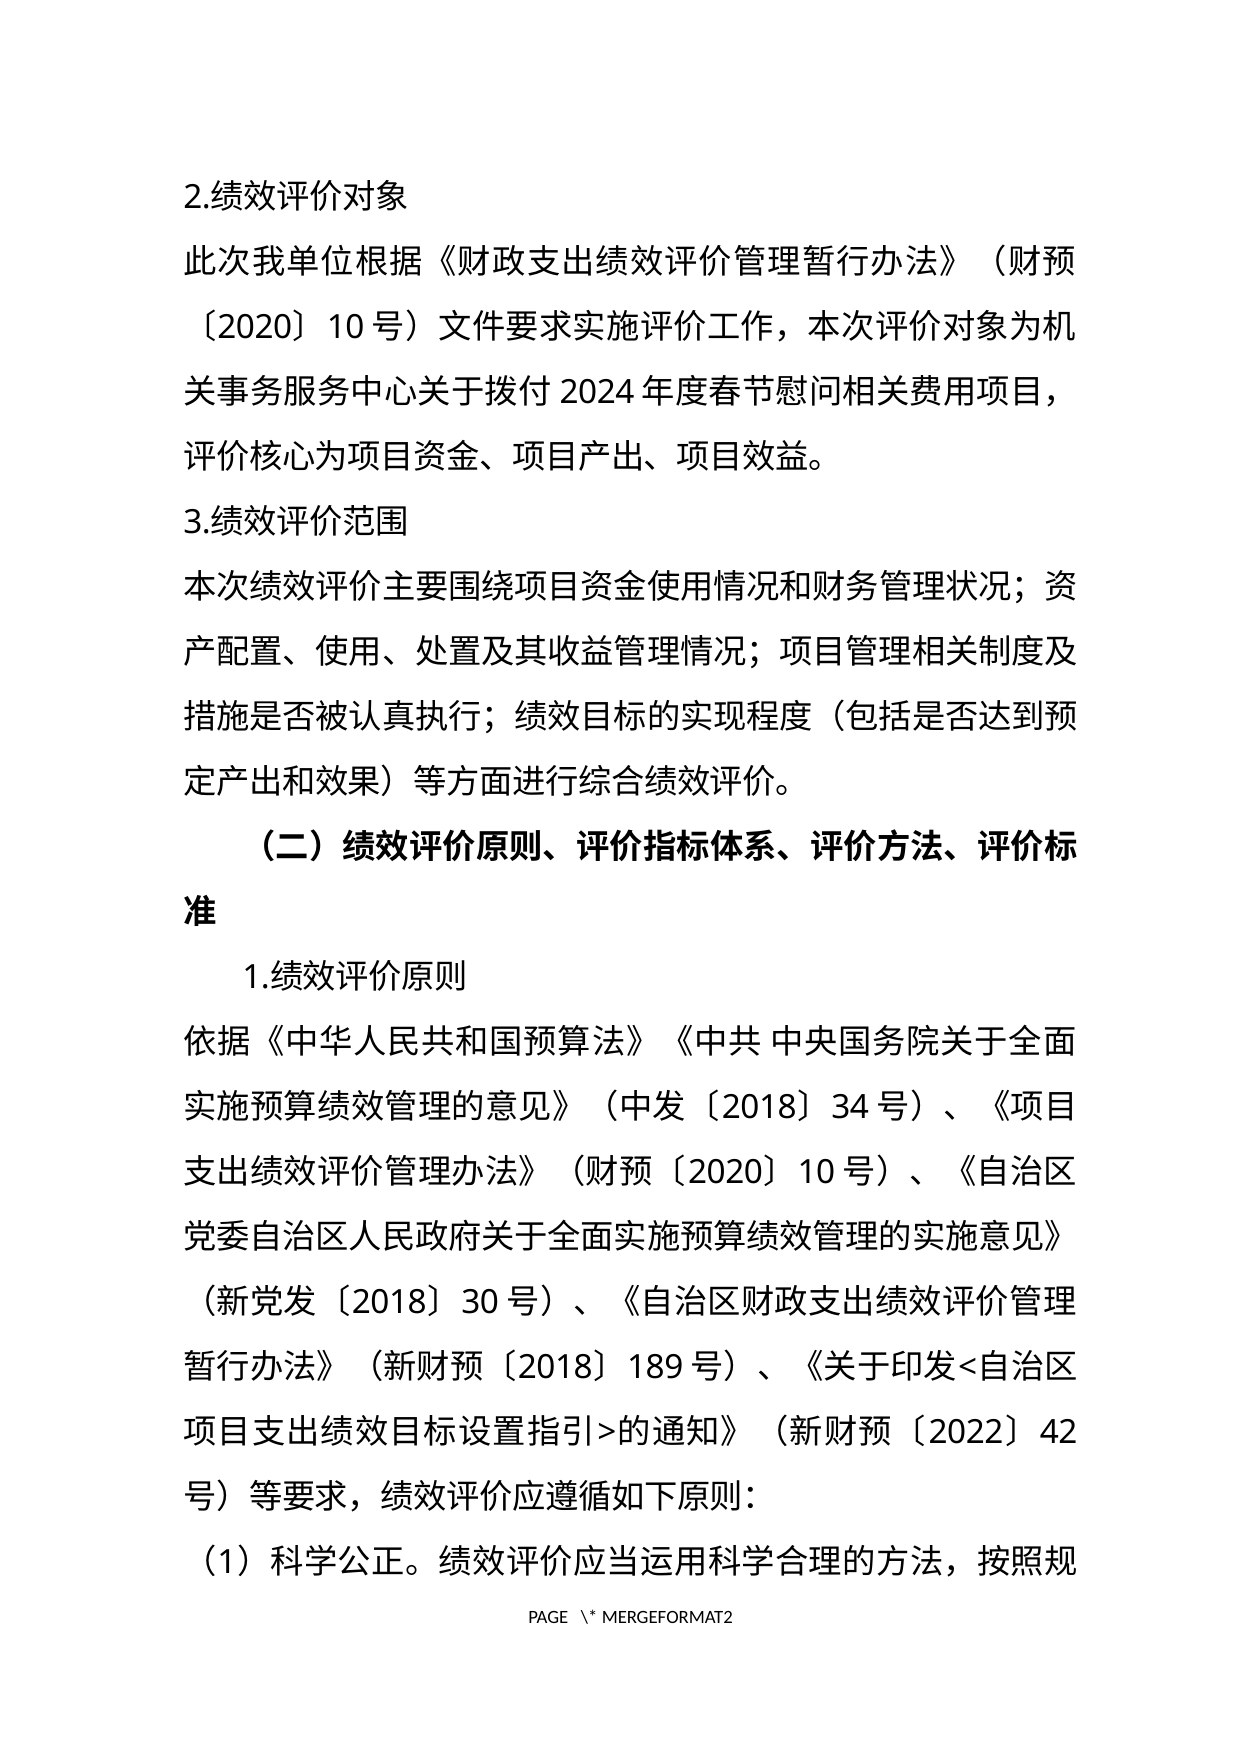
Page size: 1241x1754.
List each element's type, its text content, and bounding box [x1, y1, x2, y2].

text （二）绩效评价原则、评价指标体系、评价方法、评价标准 [183, 812, 1078, 942]
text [183, 162, 1078, 812]
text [183, 942, 1078, 1592]
